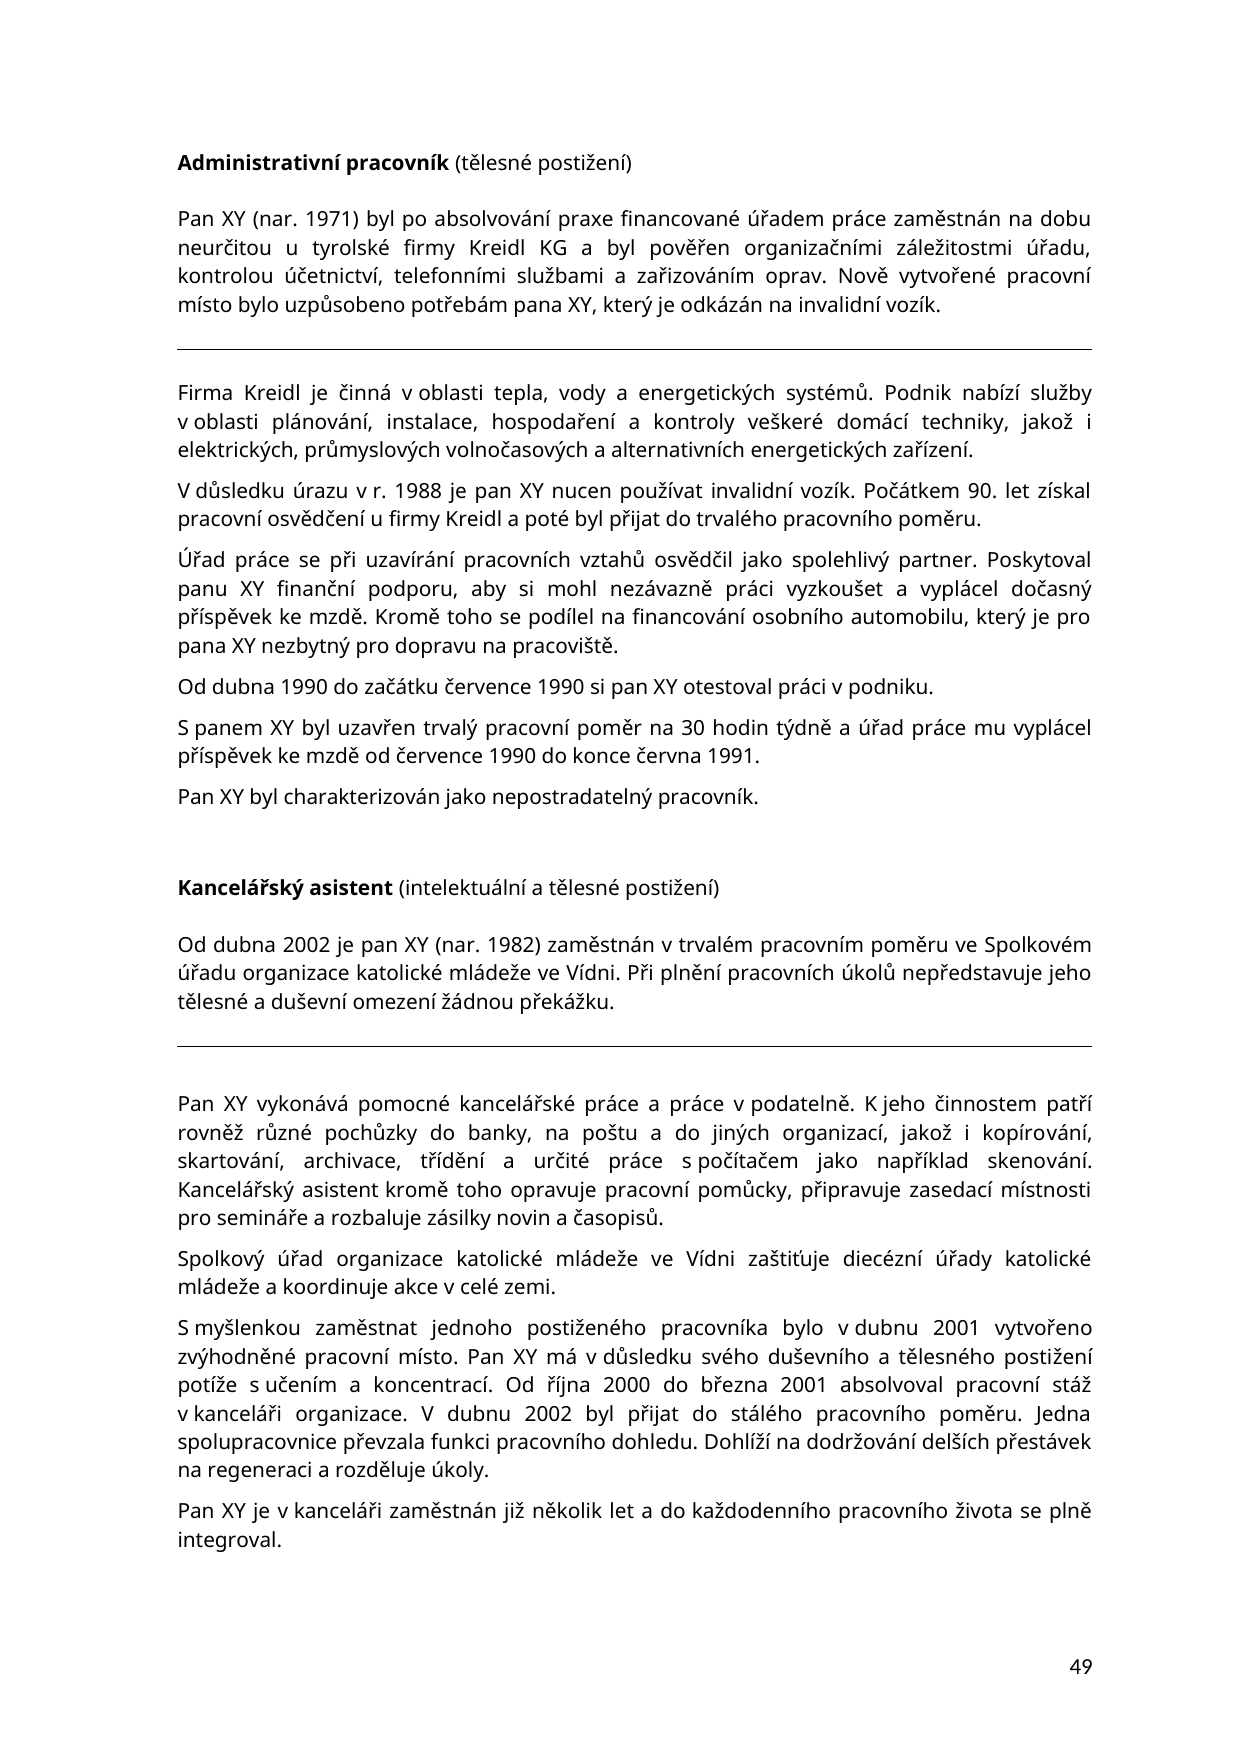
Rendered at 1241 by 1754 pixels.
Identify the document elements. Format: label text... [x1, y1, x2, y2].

text Administrativní pracovník (tělesné postižení) [177, 148, 1092, 176]
text Pan XY byl charakterizován jako nepostradatelný pracovník. [177, 782, 1092, 811]
text Úřad práce se při uzavírání pracovních vztahů osvědčil jako spolehlivý partner. Poskytoval panu XY finanční podporu, aby si mohl nezávazně práci vyzkoušet a vyplácel dočasný příspěvek ke mzdě. Kromě toho se podílel na financování osobního automobilu, který je pro pana XY nezbytný pro dopravu na pracoviště. [177, 546, 1092, 659]
text Spolkový úřad organizace katolické mládeže ve Vídni zaštiťuje diecézní úřady katolické mládeže a koordinuje akce v celé zemi. [177, 1244, 1092, 1301]
text Pan XY (nar. 1971) byl po absolvování praxe financované úřadem práce zaměstnán na dobu neurčitou u tyrolské firmy Kreidl KG a byl pověřen organizačními záležitostmi úřadu, kontrolou účetnictví, telefonními službami a zařizováním oprav. Nově vytvořené pracovní místo bylo uzpůsobeno potřebám pana XY, který je odkázán na invalidní vozík. [177, 204, 1092, 318]
text V důsledku úrazu v r. 1988 je pan XY nucen používat invalidní vozík. Počátkem 90. let získal pracovní osvědčení u firmy Kreidl a poté byl přijat do trvalého pracovního poměru. [177, 476, 1092, 533]
text Pan XY vykonává pomocné kancelářské práce a práce v podatelně. K jeho činnostem patří rovněž různé pochůzky do banky, na poštu a do jiných organizací, jakož i kopírování, skartování, archivace, třídění a určité práce s počítačem jako například skenování. Kancelářský asistent kromě toho opravuje pracovní pomůcky, připravuje zasedací místnosti pro semináře a rozbaluje zásilky novin a časopisů. [177, 1089, 1092, 1232]
text Od dubna 2002 je pan XY (nar. 1982) zaměstnán v trvalém pracovním poměru ve Spolkovém úřadu organizace katolické mládeže ve Vídni. Při plnění pracovních úkolů nepředstavuje jeho tělesné a duševní omezení žádnou překážku. [177, 930, 1092, 1015]
text Kancelářský asistent (intelektuální a tělesné postižení) [177, 873, 1092, 901]
text Od dubna 1990 do začátku července 1990 si pan XY otestoval práci v podniku. [177, 672, 1092, 700]
text Pan XY je v kanceláři zaměstnán již několik let a do každodenního pracovního života se plně integroval. [177, 1497, 1092, 1553]
text S panem XY byl uzavřen trvalý pracovní poměr na 30 hodin týdně a úřad práce mu vyplácel příspěvek ke mzdě od července 1990 do konce června 1991. [177, 713, 1092, 769]
text S myšlenkou zaměstnat jednoho postiženého pracovníka bylo v dubnu 2001 vytvořeno zvýhodněné pracovní místo. Pan XY má v důsledku svého duševního a tělesného postižení potíže s učením a koncentrací. Od října 2000 do března 2001 absolvoval pracovní stáž v kanceláři organizace. V dubnu 2002 byl přijat do stálého pracovního poměru. Jedna spolupracovnice převzala funkci pracovního dohledu. Dohlíží na dodržování delších přestávek na regeneraci a rozděluje úkoly. [177, 1313, 1092, 1484]
text Firma Kreidl je činná v oblasti tepla, vody a energetických systémů. Podnik nabízí služby v oblasti plánování, instalace, hospodaření a kontroly veškeré domácí techniky, jakož i elektrických, průmyslových volnočasových a alternativních energetických zařízení. [177, 378, 1092, 464]
